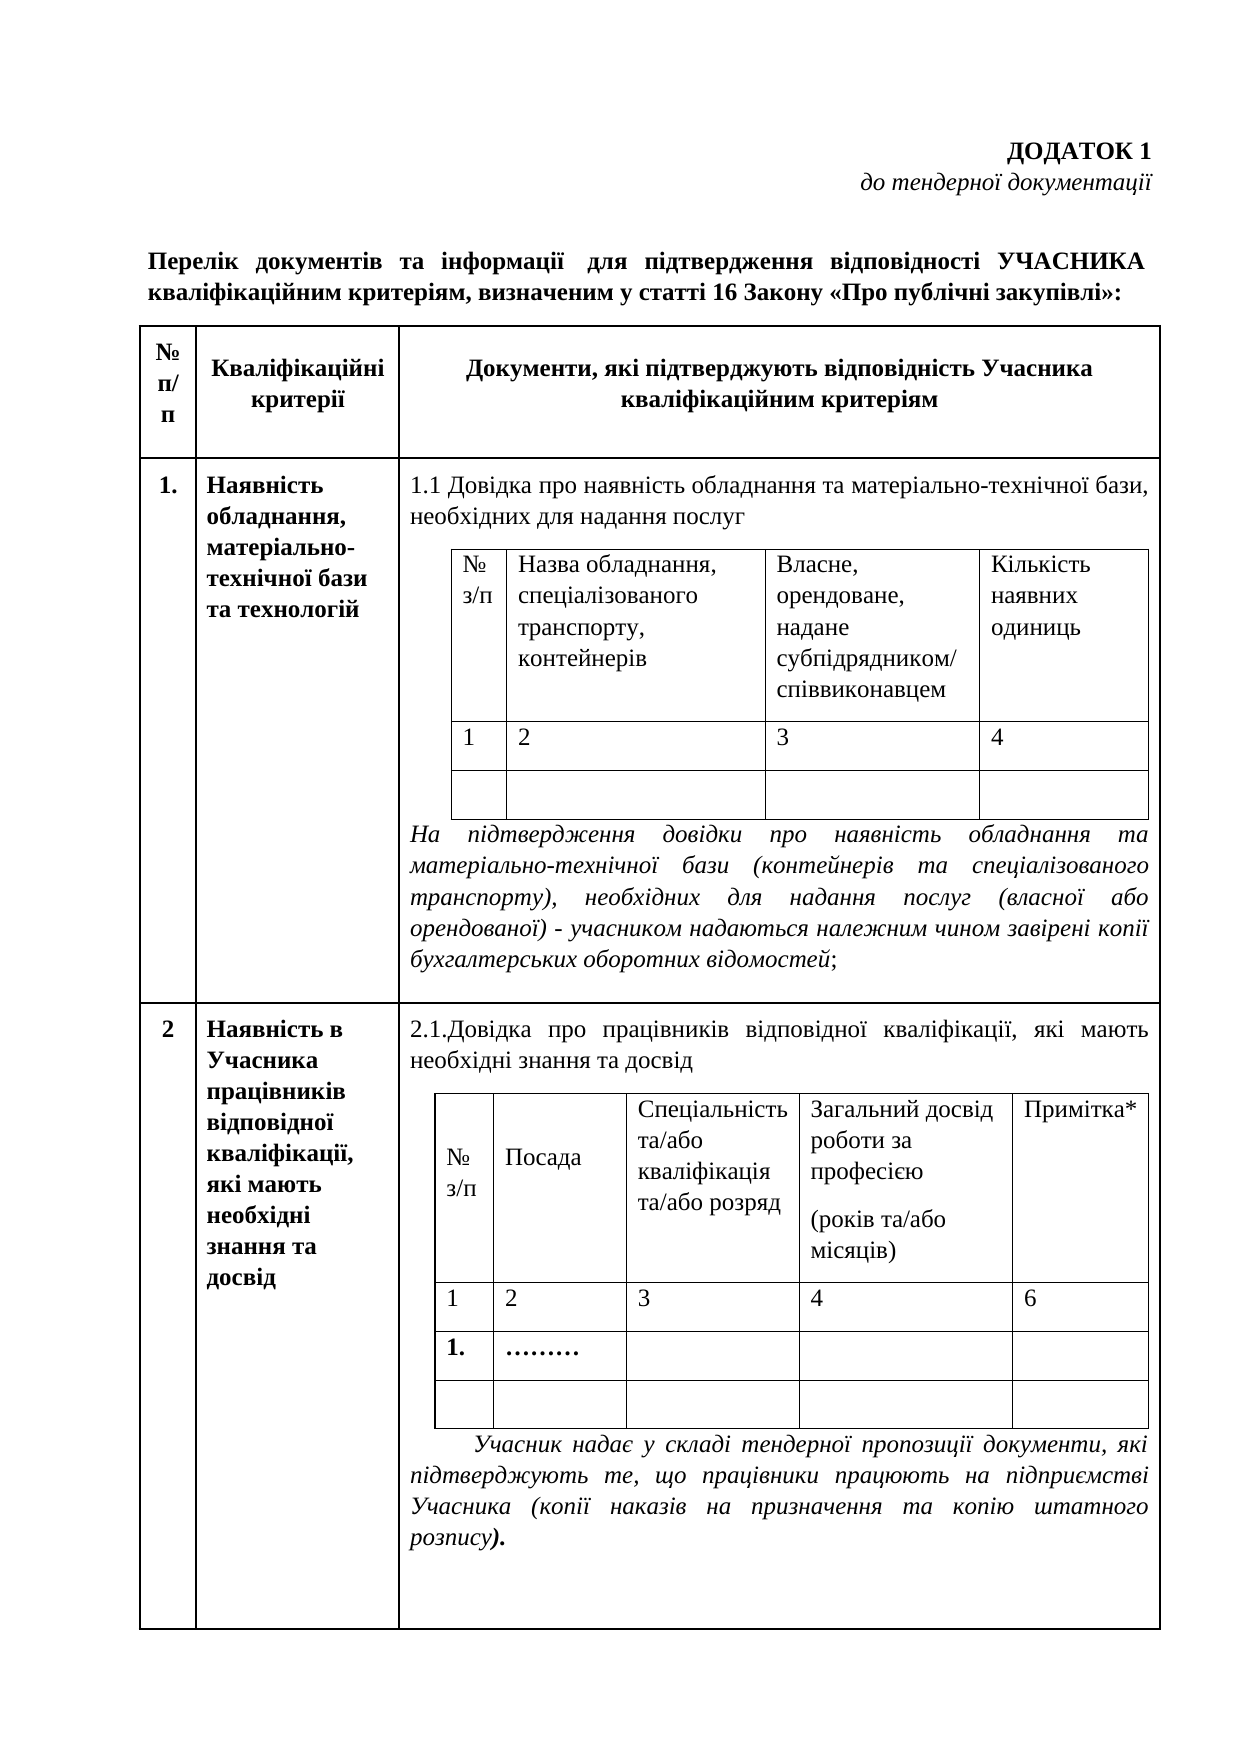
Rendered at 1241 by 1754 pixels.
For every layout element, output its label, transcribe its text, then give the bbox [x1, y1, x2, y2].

text ДОДАТОК 1 [737, 136, 1152, 165]
table_cell 2.1.Довідка про працівників відповідної кваліфікації, які мають необхідні знання та досвід Учасник надає у складі тендерної пропозиції документи, які підтверджують те, що працівники працюють на підприємстві Учасника (копії наказів на призначення та копію штатного розпису). [400, 1004, 1159, 1628]
table_cell 2 [141, 1004, 195, 1628]
text до тендерної документації [737, 167, 1152, 196]
list Перелік документів та інформації для підтвердження відповідності УЧАСНИКА кваліфікаційним критеріям, визначеним у статті 16 Закону «Про публічні закупівлі»: [148, 246, 1152, 306]
table_cell Наявність обладнання, матеріально-технічної бази та технологій [197, 459, 398, 1002]
table_cell Наявність в Учасника працівників відповідної кваліфікації, які мають необхідні знання та досвід [197, 1004, 398, 1628]
table_header Кваліфікаційні критерії [197, 327, 398, 457]
table_header Документи, які підтверджують відповідність Учасника кваліфікаційним критеріям [400, 327, 1159, 457]
table_header № п/п [141, 327, 195, 457]
table_cell 1.1 Довідка про наявність обладнання та матеріально-технічної бази, необхідних для надання послуг На підтвердження довідки про наявність обладнання та матеріально-технічної бази (контейнерів та спеціалізованого транспорту), необхідних для надання послуг (власної або орендованої) - учасником надаються належним чином завірені копії бухгалтерських оборотних відомостей; [400, 459, 1159, 1002]
table_cell 1. [141, 459, 195, 1002]
